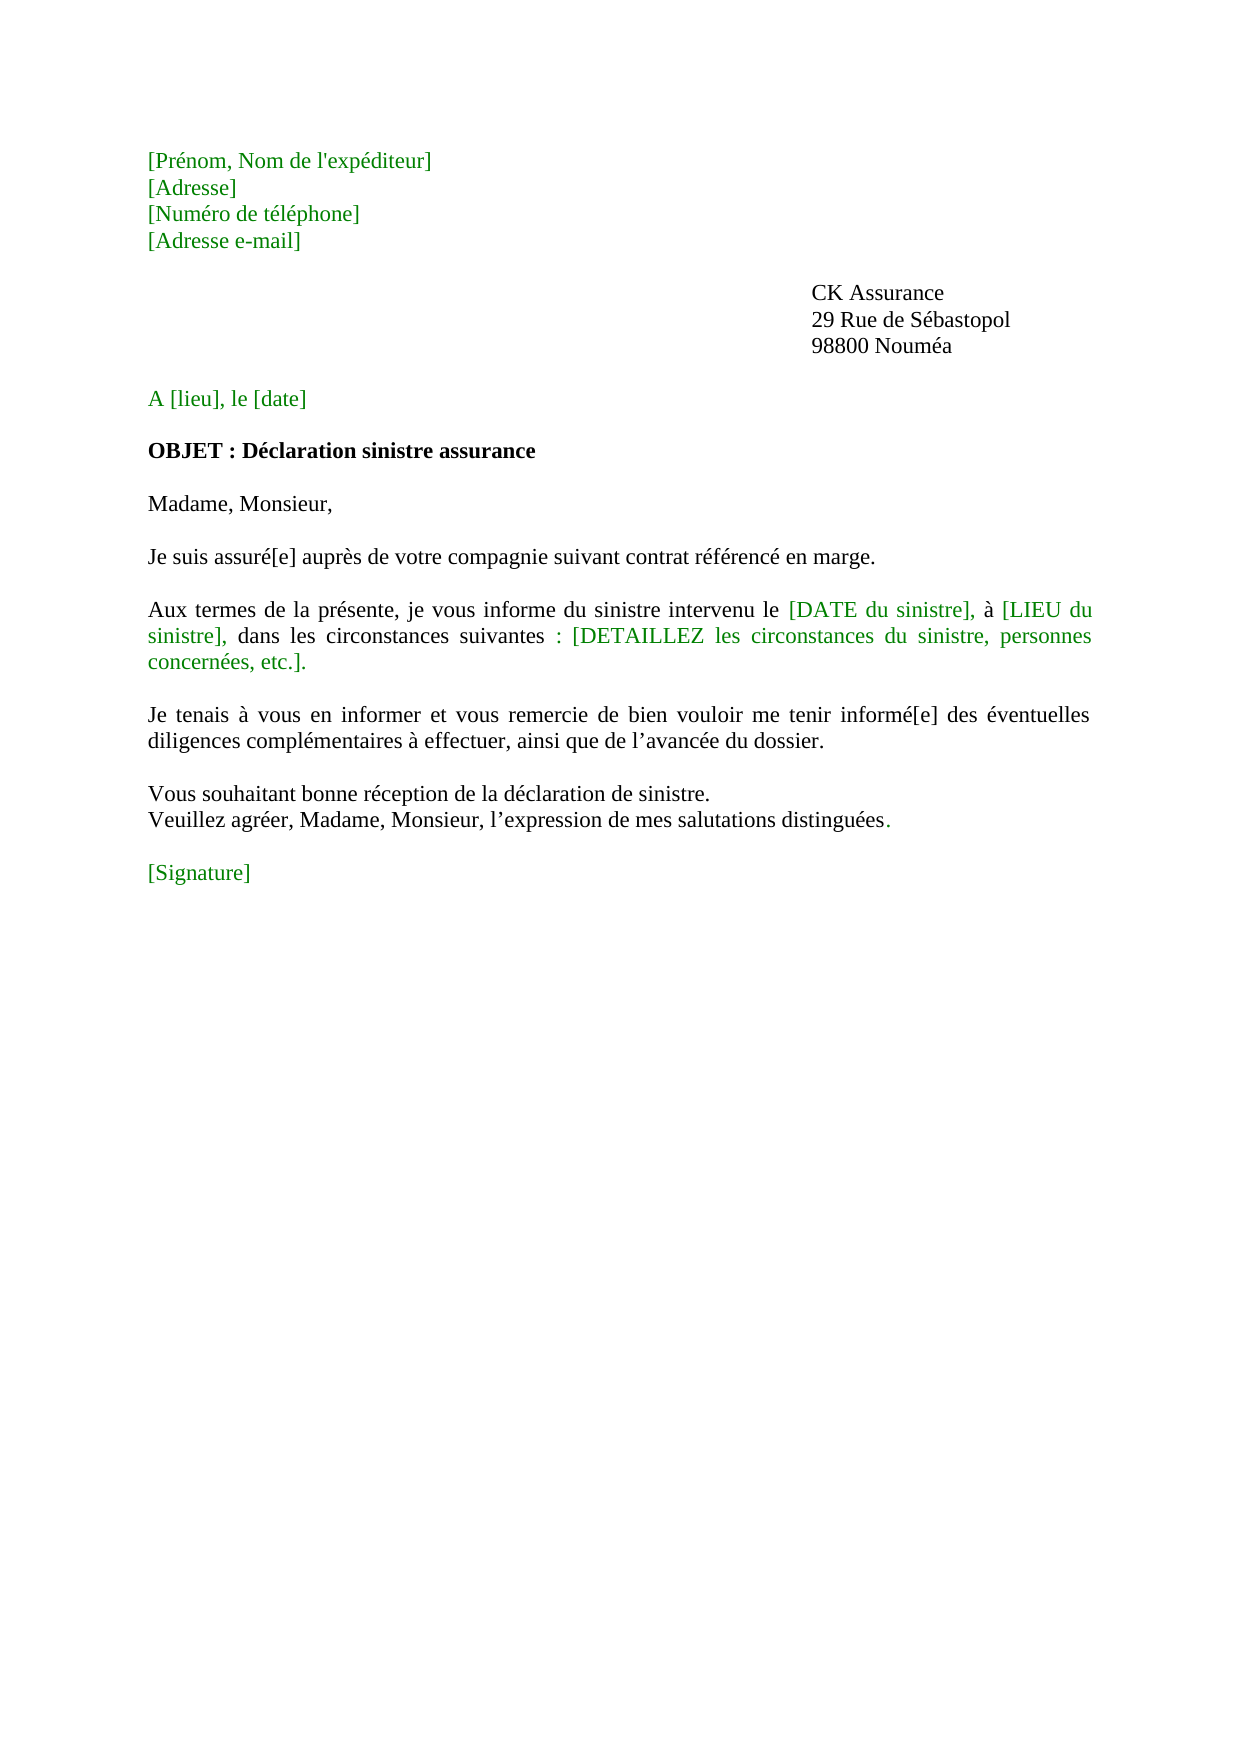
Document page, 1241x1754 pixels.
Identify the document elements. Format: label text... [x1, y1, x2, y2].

text CK Assurance [148, 279, 1093, 306]
text 29 Rue de Sébastopol 98800 Nouméa [738, 306, 1093, 358]
text [Adresse e-mail] [148, 227, 1093, 253]
text A [lieu], le [date] [148, 385, 1093, 411]
text Vous souhaitant bonne réception de la déclaration de sinistre. [148, 780, 1093, 806]
text OBJET : Déclaration sinistre assurance [148, 437, 1093, 464]
text Madame, Monsieur, [148, 490, 1093, 517]
text Aux termes de la présente, je vous informe du sinistre intervenu le [DATE du sinistre], à [LIEU du sinistre], dans les circonstances suivantes : [DETAILLEZ les circonstances du sinistre, personnes concernées, etc.]. [148, 596, 1093, 675]
text [Adresse] [148, 174, 1093, 200]
text [Numéro de téléphone] [148, 200, 1093, 227]
text Je tenais à vous en informer et vous remercie de bien vouloir me tenir informé[e] des éventuelles diligences complémentaires à effectuer, ainsi que de l’avancée du dossier. [148, 701, 1093, 754]
text Je suis assuré[e] auprès de votre compagnie suivant contrat référencé en marge. [148, 543, 1093, 569]
text [Signature] [148, 859, 1093, 886]
text Veuillez agréer, Madame, Monsieur, l’expression de mes salutations distinguées. [148, 806, 1093, 833]
text [Prénom, Nom de l'expéditeur] [148, 148, 1093, 174]
